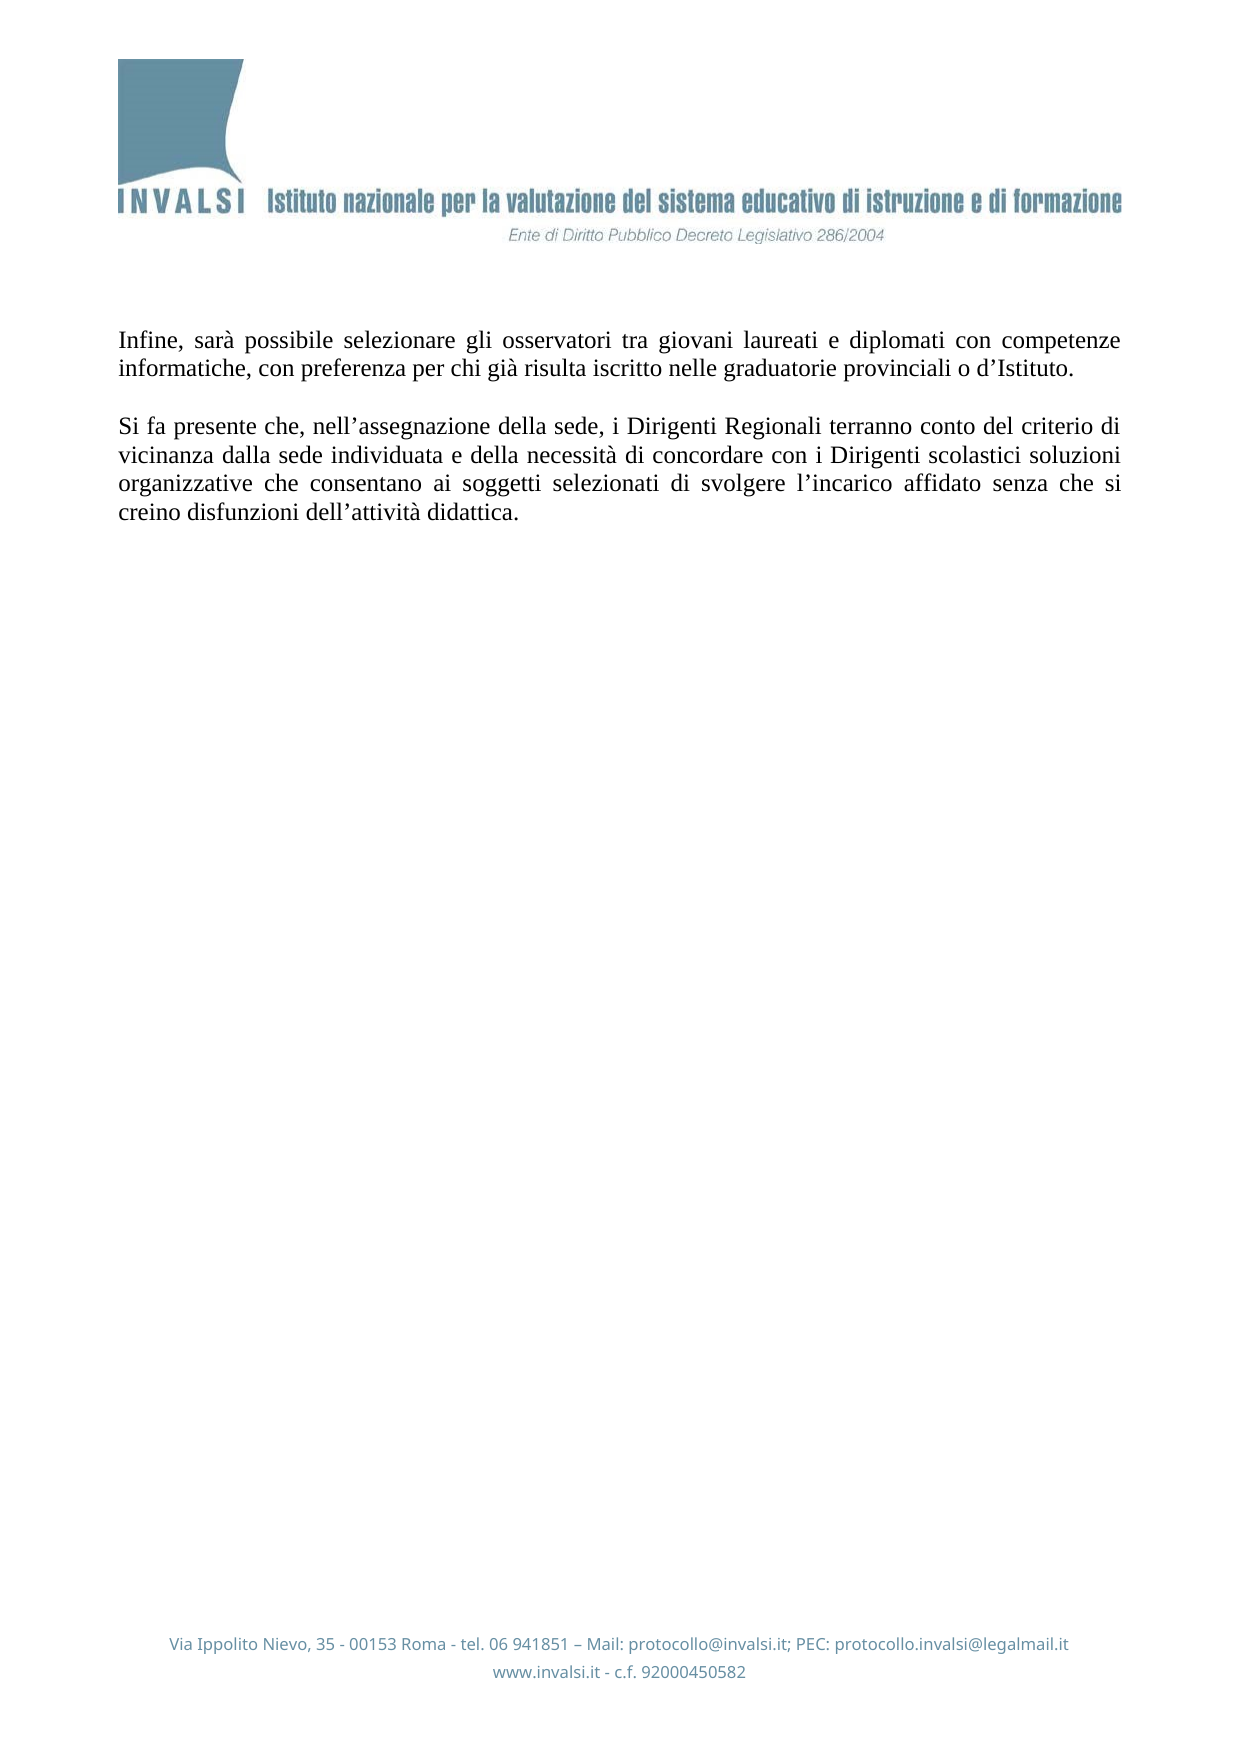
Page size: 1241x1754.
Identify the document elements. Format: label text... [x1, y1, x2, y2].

text Infine, sarà possibile selezionare gli osservatori tra giovani laureati e diplomati con competenze informatiche, con preferenza per chi già risulta iscritto nelle graduatorie provinciali o d’Istituto. [118, 325, 1122, 382]
text Si fa presente che, nell’assegnazione della sede, i Dirigenti Regionali terranno conto del criterio di vicinanza dalla sede individuata e della necessità di concordare con i Dirigenti scolastici soluzioni organizzative che consentano ai soggetti selezionati di svolgere l’incarico affidato senza che si creino disfunzioni dell’attività didattica. [118, 411, 1122, 526]
picture [118, 59, 1122, 244]
